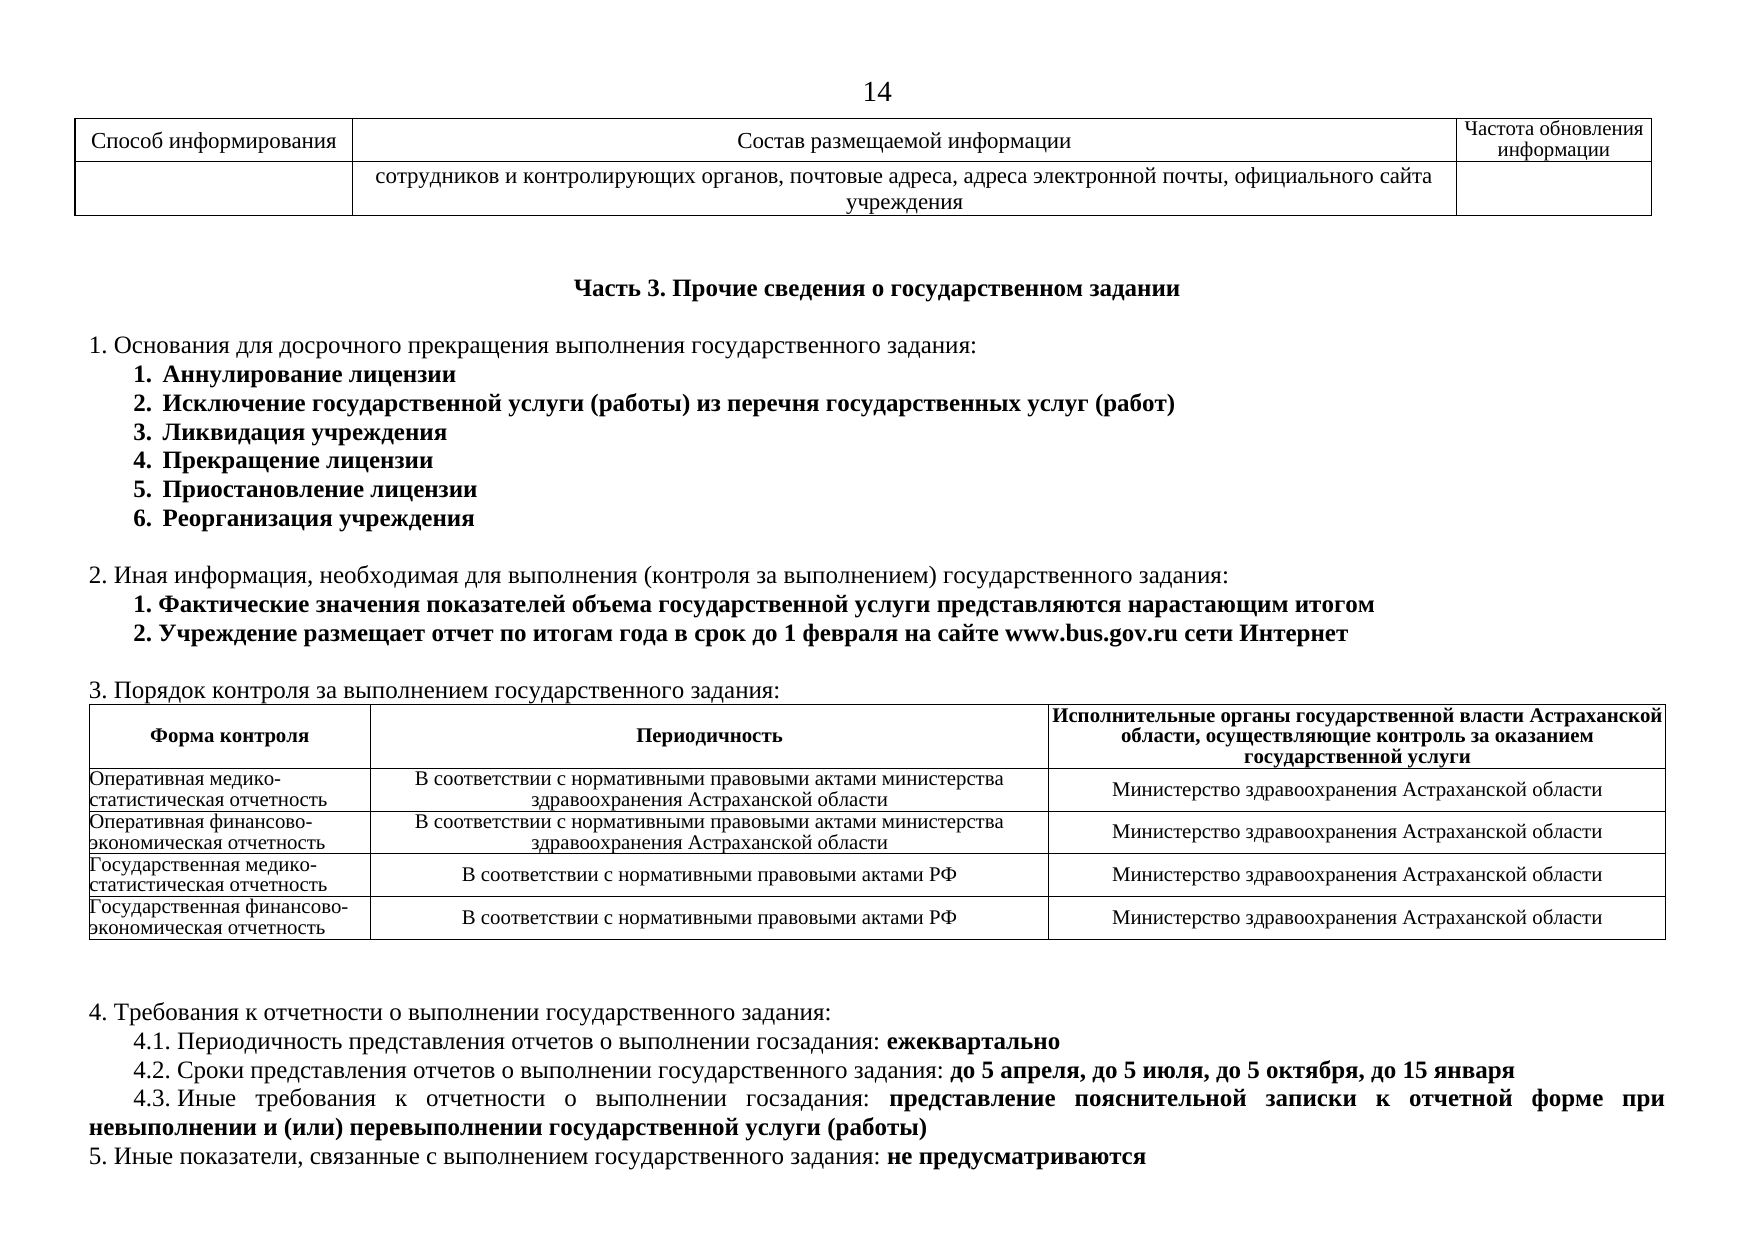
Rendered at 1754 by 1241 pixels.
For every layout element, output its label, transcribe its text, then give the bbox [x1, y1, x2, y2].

table_header Исполнительные органы государственной власти Астраханской области, осуществляющие контроль за оказанием государственной услуги [1049, 705, 1665, 768]
text 4.2. Сроки представления отчетов о выполнении государственного задания: до 5 апреля, до 5 июля, до 5 октября, до 15 января [89, 1055, 1665, 1083]
table_cell Министерство здравоохранения Астраханской области [1049, 854, 1665, 896]
table_header Форма контроля [90, 705, 370, 768]
text 3. Ликвидация учреждения [89, 417, 1665, 446]
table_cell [76, 162, 352, 214]
text 1. Фактические значения показателей объема государственной услуги представляются нарастающим итогом [89, 589, 1665, 618]
table_cell Министерство здравоохранения Астраханской области [1049, 897, 1665, 939]
table_header Периодичность [371, 705, 1048, 768]
text 1. Основания для досрочного прекращения выполнения государственного задания: [89, 331, 1665, 359]
text 2. Учреждение размещает отчет по итогам года в срок до 1 февраля на сайте www.bus.gov.ru сети Интернет [89, 618, 1665, 647]
text Часть 3. Прочие сведения о государственном задании [89, 273, 1665, 302]
text 4. Прекращение лицензии [89, 446, 1665, 474]
text 6. Реорганизация учреждения [89, 503, 1665, 532]
text 5. Иные показатели, связанные с выполнением государственного задания: не предусматриваются [89, 1141, 1665, 1170]
text 2. Иная информация, необходимая для выполнения (контроля за выполнением) государственного задания: [89, 561, 1665, 589]
text 5. Приостановление лицензии [89, 474, 1665, 503]
table_cell Государственная медико-статистическая отчетность [90, 854, 370, 896]
table_cell В соответствии с нормативными правовыми актами министерства здравоохранения Астраханской области [371, 769, 1048, 811]
table_cell Государственная финансово-экономическая отчетность [90, 897, 370, 939]
table_cell Оперативная финансово-экономическая отчетность [90, 812, 370, 853]
table_cell В соответствии с нормативными правовыми актами РФ [371, 897, 1048, 939]
table_header Состав размещаемой информации [353, 119, 1456, 161]
text 4.1. Периодичность представления отчетов о выполнении госзадания: ежеквартально [89, 1026, 1665, 1055]
table_cell Оперативная медико-статистическая отчетность [90, 769, 370, 811]
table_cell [353, 162, 1456, 214]
text 1. Аннулирование лицензии [89, 359, 1665, 388]
table_cell В соответствии с нормативными правовыми актами РФ [371, 854, 1048, 896]
text 4.3. Иные требования к отчетности о выполнении госзадания: представление пояснительной записки к отчетной форме при невыполнении и (или) перевыполнении государственной услуги (работы) [89, 1083, 1665, 1141]
table_cell В соответствии с нормативными правовыми актами министерства здравоохранения Астраханской области [371, 812, 1048, 853]
text 4. Требования к отчетности о выполнении государственного задания: [89, 997, 1665, 1026]
table_cell Министерство здравоохранения Астраханской области [1049, 769, 1665, 811]
table_cell Министерство здравоохранения Астраханской области [1049, 812, 1665, 853]
text 3. Порядок контроля за выполнением государственного задания: [89, 676, 1665, 704]
table_header Частота обновления информации [1457, 119, 1651, 161]
table_header Способ информирования [76, 119, 352, 161]
text 2. Исключение государственной услуги (работы) из перечня государственных услуг (работ) [89, 388, 1665, 417]
